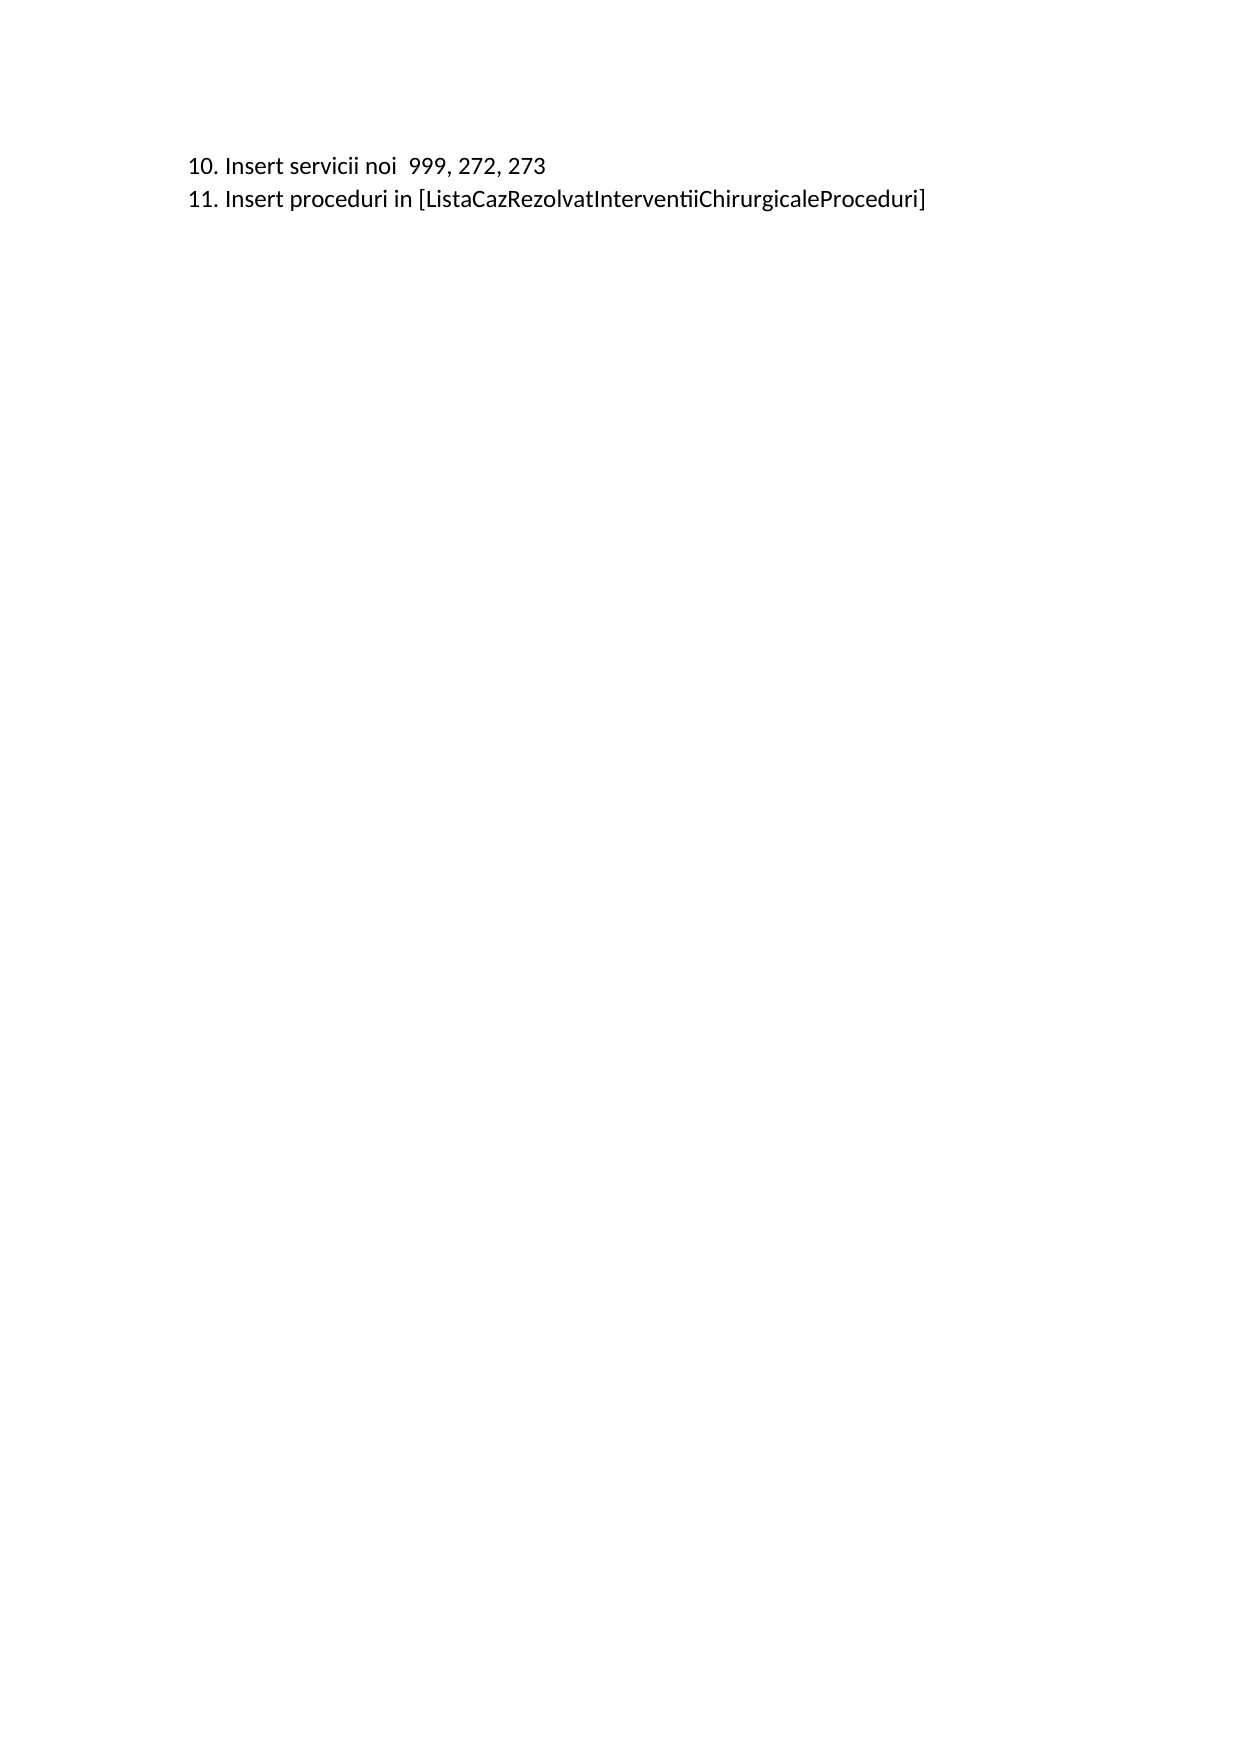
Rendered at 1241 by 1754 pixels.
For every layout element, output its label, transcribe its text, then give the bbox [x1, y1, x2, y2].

list Insert servicii noi 999, 272, 273 [187, 150, 1090, 181]
list Insert proceduri in [ListaCazRezolvatInterventiiChirurgicaleProceduri] [187, 183, 1090, 213]
